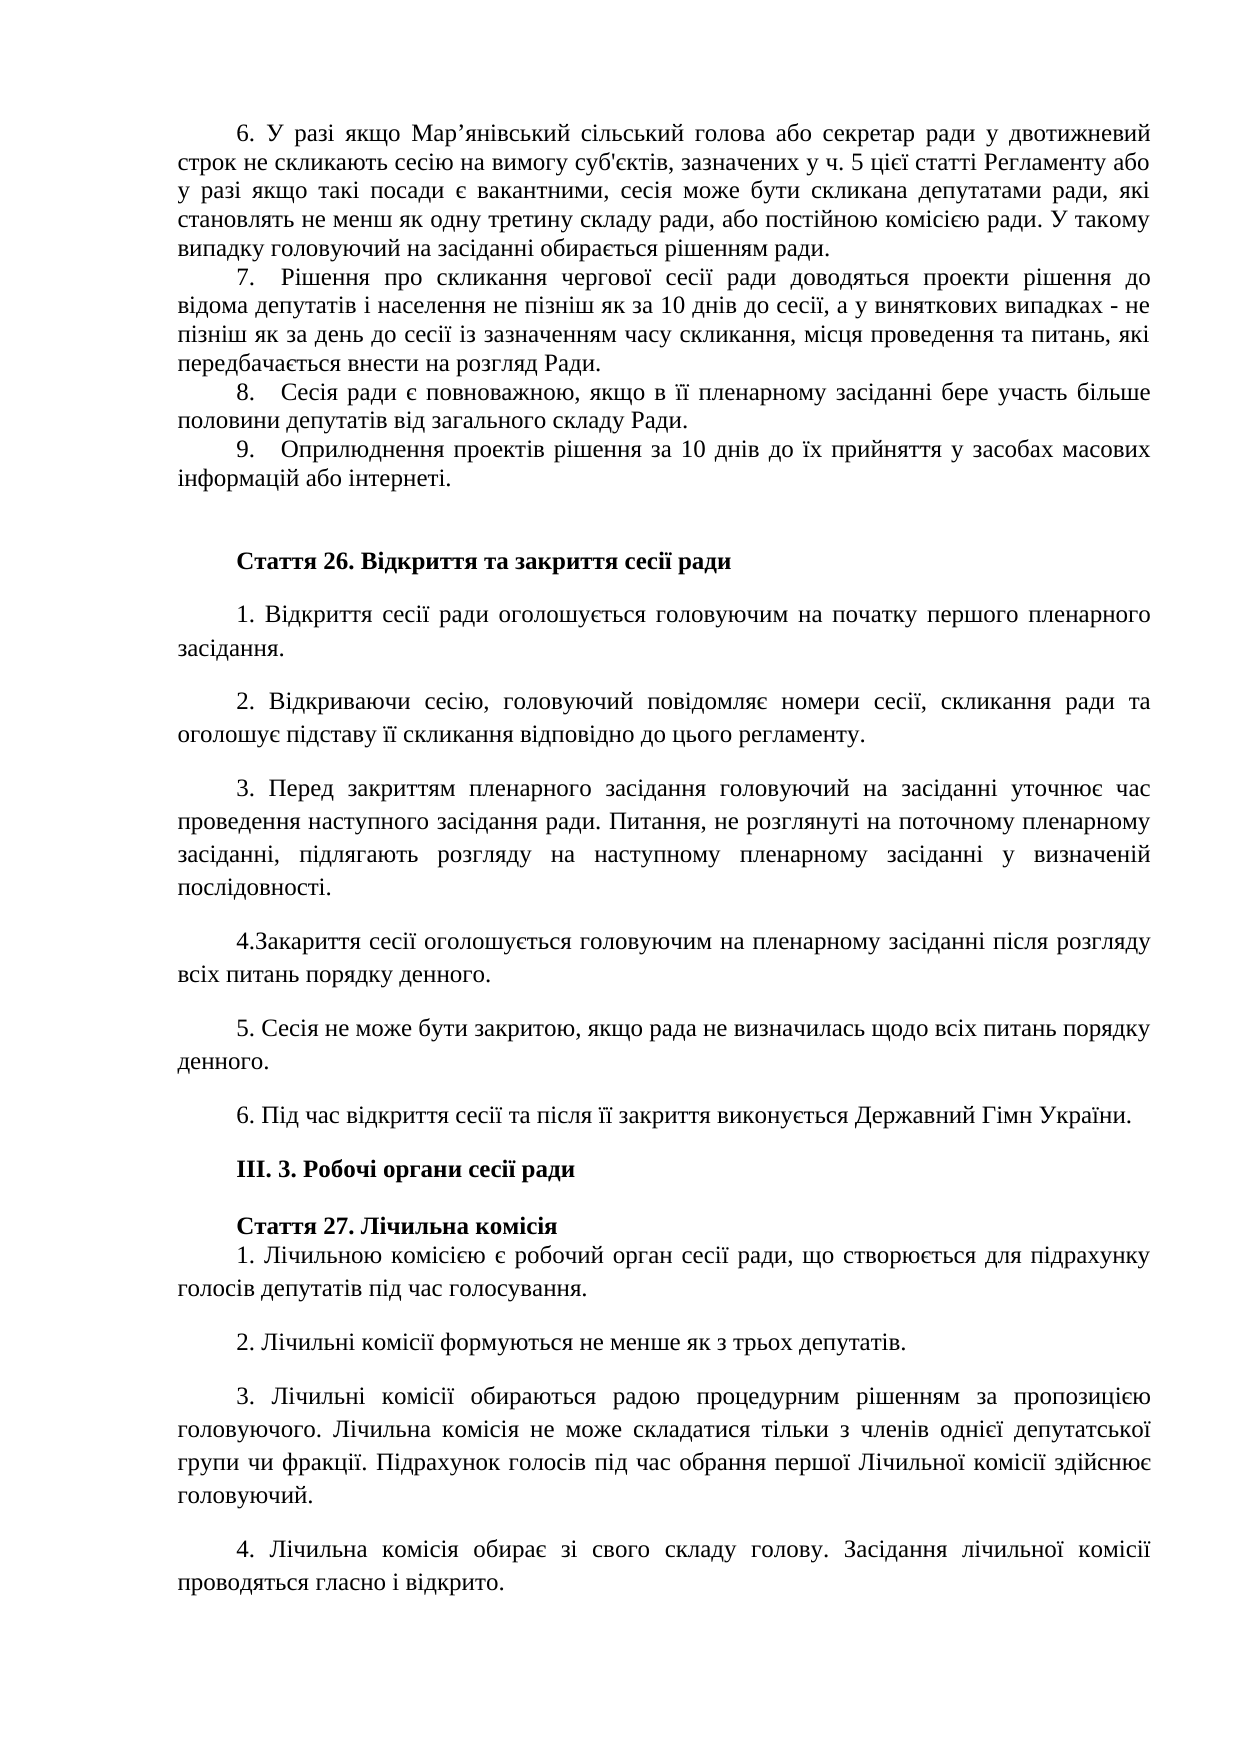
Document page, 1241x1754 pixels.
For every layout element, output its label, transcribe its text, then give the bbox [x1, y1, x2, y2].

text ІІІ. 3. Робочі органи сесії ради [177, 1154, 1152, 1183]
text 4.Закариття сесії оголошується головуючим на пленарному засіданні після розгляду всіх питань порядку денного. [177, 926, 1152, 988]
list У разі якщо Мар’янівський сільський голова або секретар ради у двотижневий строк не скликають сесію на вимогу суб'єктів, зазначених у ч. 5 цієї статті Регламенту або у разі якщо такі посади є вакантними, сесія може бути скликана депутатами ради, які становлять не менш як одну третину складу ради, або постійною комісією ради. У такому випадку головуючий на засіданні обирається рішенням ради. [177, 118, 1152, 262]
text Стаття 27. Лічильна комісія [177, 1211, 1152, 1240]
text 1. Відкриття сесії ради оголошується головуючим на початку першого пленарного засідання. [177, 599, 1152, 661]
list Оприлюднення проектів рішення за 10 днів до їх прийняття у засобах масових інформацій або інтернеті. [177, 434, 1152, 492]
list Рішення про скликання чергової сесії ради доводяться проекти рішення до відома депутатів і населення не пізніш як за 10 днів до сесії, а у виняткових випадках - не пізніш як за день до сесії із зазначенням часу скликання, місця проведення та питань, які передбачається внести на розгляд Ради. [177, 262, 1152, 377]
text 6. Під час відкриття сесії та після її закриття виконується Державний Гімн України. [177, 1100, 1152, 1129]
text 4. Лічильна комісія обирає зі свого складу голову. Засідання лічильної комісії проводяться гласно і відкрито. [177, 1534, 1152, 1596]
text 2. Відкриваючи сесію, головуючий повідомляє номери сесії, скликання ради та оголошує підставу її скликання відповідно до цього регламенту. [177, 686, 1152, 748]
text Стаття 26. Відкриття та закриття сесії ради [177, 546, 1152, 574]
list Сесія ради є повноважною, якщо в її пленарному засіданні бере участь більше половини депутатів від загального складу Ради. [177, 377, 1152, 434]
text 2. Лічильні комісії формуються не менше як з трьох депутатів. [177, 1327, 1152, 1356]
text 5. Сесія не може бути закритою, якщо рада не визначилась щодо всіх питань порядку денного. [177, 1013, 1152, 1075]
text 3. Лічильні комісії обираються радою процедурним рішенням за пропозицією головуючого. Лічильна комісія не може складатися тільки з членів однієї депутатської групи чи фракції. Підрахунок голосів під час обрання першої Лічильної комісії здійснює головуючий. [177, 1381, 1152, 1509]
text 1. Лічильною комісією є робочий орган сесії ради, що створюється для підрахунку голосів депутатів під час голосування. [177, 1240, 1152, 1302]
text 3. Перед закриттям пленарного засідання головуючий на засіданні уточнює час проведення наступного засідання ради. Питання, не розглянуті на поточному пленарному засіданні, підлягають розгляду на наступному пленарному засіданні у визначеній послідовності. [177, 773, 1152, 901]
